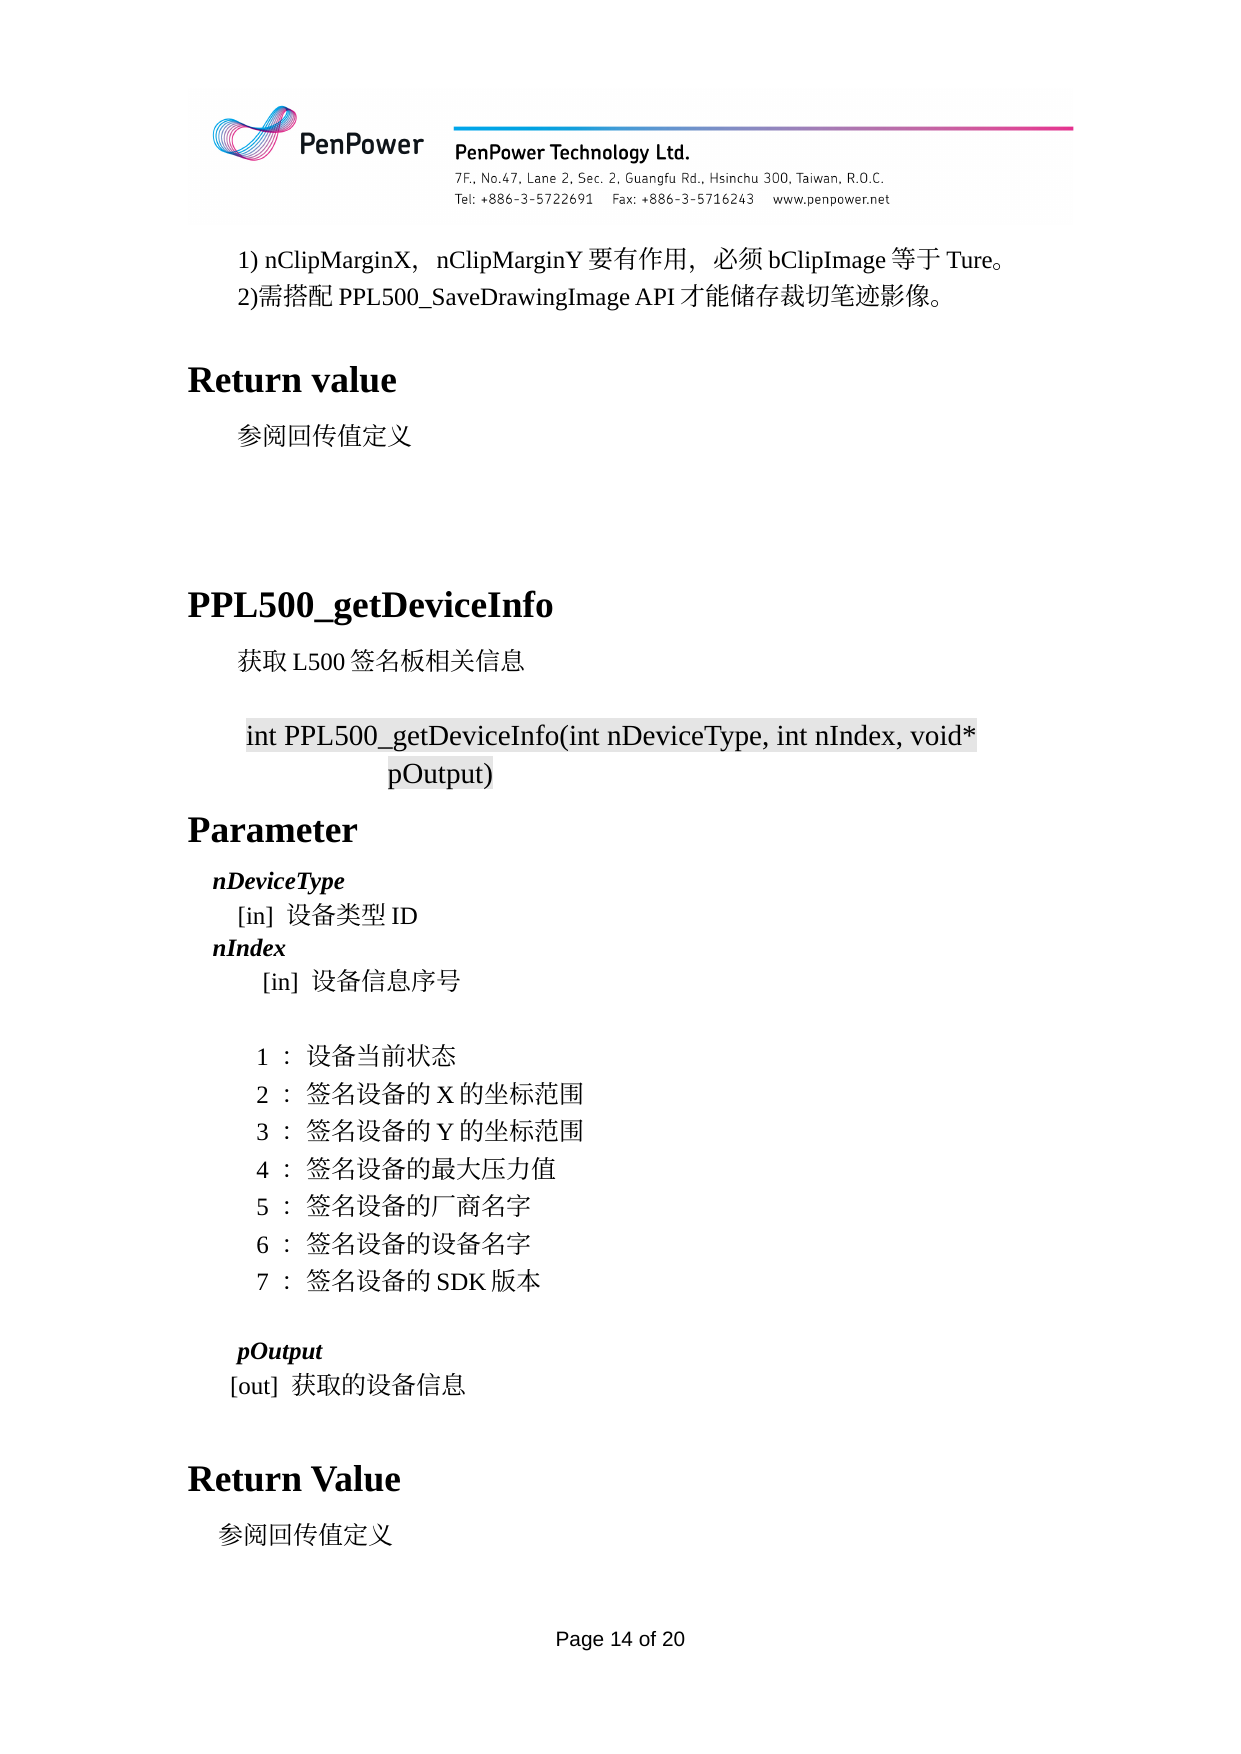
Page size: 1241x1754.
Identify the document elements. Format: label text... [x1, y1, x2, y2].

text pOutput [187, 1336, 1053, 1365]
text 6 ：签名设备的设备名字 [187, 1224, 1053, 1261]
text 7 ：签名设备的SDK版本 [187, 1261, 1053, 1299]
text 5 ：签名设备的厂商名字 [187, 1186, 1053, 1224]
text Parameter [187, 791, 1053, 866]
text 1) nClipMarginX，nClipMarginY要有作用，必须bClipImage等于Ture。 [187, 239, 1053, 277]
text int PPL500_getDeviceInfo(int nDeviceType, int nIndex, void* [187, 716, 1053, 754]
text Return value [187, 341, 1053, 416]
text 2 ：签名设备的X的坐标范围 [187, 1074, 1053, 1111]
text 2)需搭配PPL500_SaveDrawingImage API才能储存裁切笔迹影像。 [187, 277, 1053, 313]
text PPL500_getDeviceInfo [187, 566, 1053, 641]
text [in] 设备信息序号 [187, 961, 1053, 999]
text nDeviceType [187, 866, 1053, 895]
text 4 ：签名设备的最大压力值 [187, 1149, 1053, 1186]
text Return Value [187, 1440, 1053, 1515]
text 参阅回传值定义 [187, 1515, 1053, 1553]
text 参阅回传值定义 [187, 416, 1053, 454]
text [out] 获取的设备信息 [187, 1365, 1053, 1403]
text nIndex [187, 933, 1053, 961]
text 获取L500签名板相关信息 [187, 641, 1053, 679]
text pOutput) [329, 754, 1053, 791]
picture [187, 88, 1074, 225]
text [in] 设备类型ID [187, 895, 1053, 933]
text 1 ：设备当前状态 [187, 1036, 1053, 1074]
text 3 ：签名设备的Y的坐标范围 [187, 1111, 1053, 1149]
